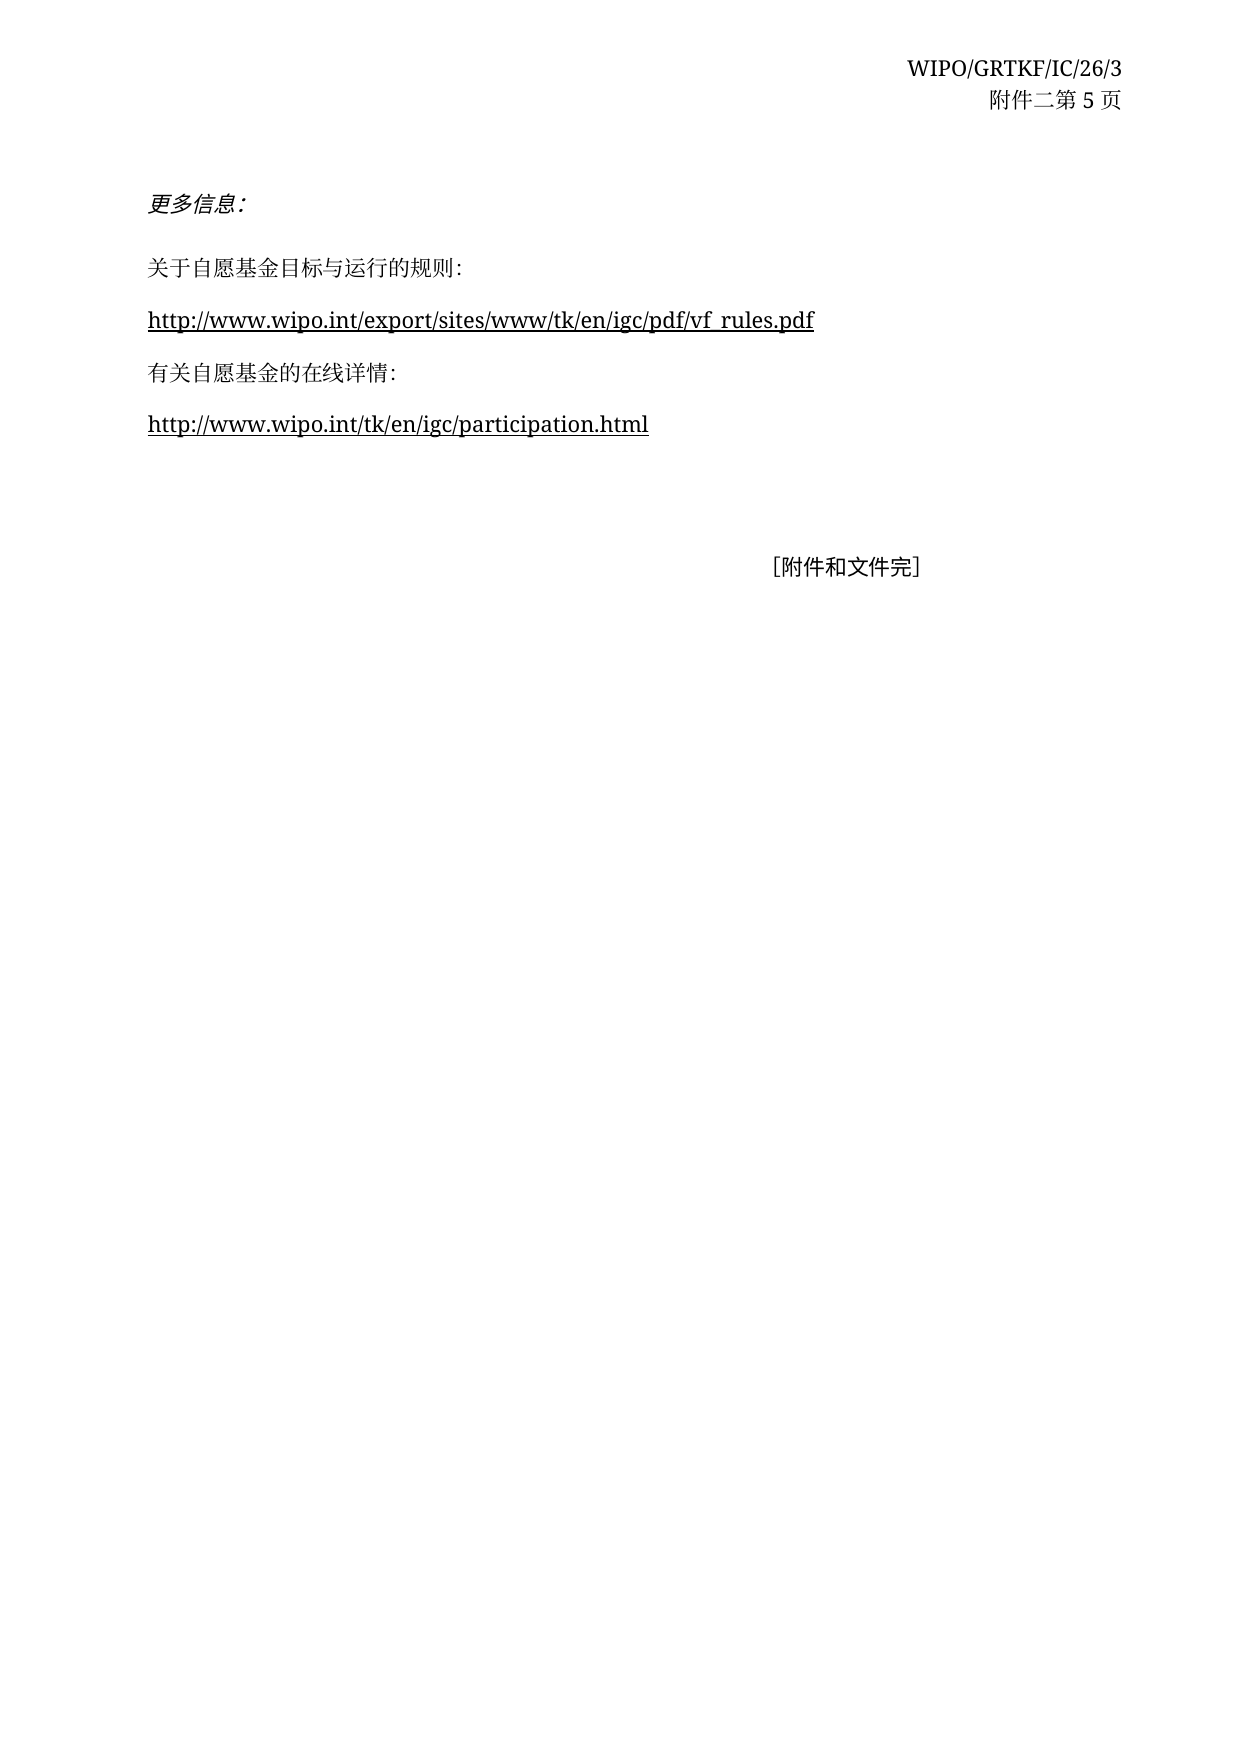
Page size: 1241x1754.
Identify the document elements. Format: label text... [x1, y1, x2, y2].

text 有关自愿基金的在线详情： [148, 348, 1122, 387]
text 关于自愿基金目标与运行的规则： [148, 243, 1122, 283]
text http://www.wipo.int/export/sites/www/tk/en/igc/pdf/vf_rules.pdf [148, 296, 1122, 335]
text 更多信息： [148, 181, 1122, 218]
text http://www.wipo.int/tk/en/igc/participation.html [148, 400, 1122, 439]
text ［附件和文件完］ [572, 544, 1122, 582]
